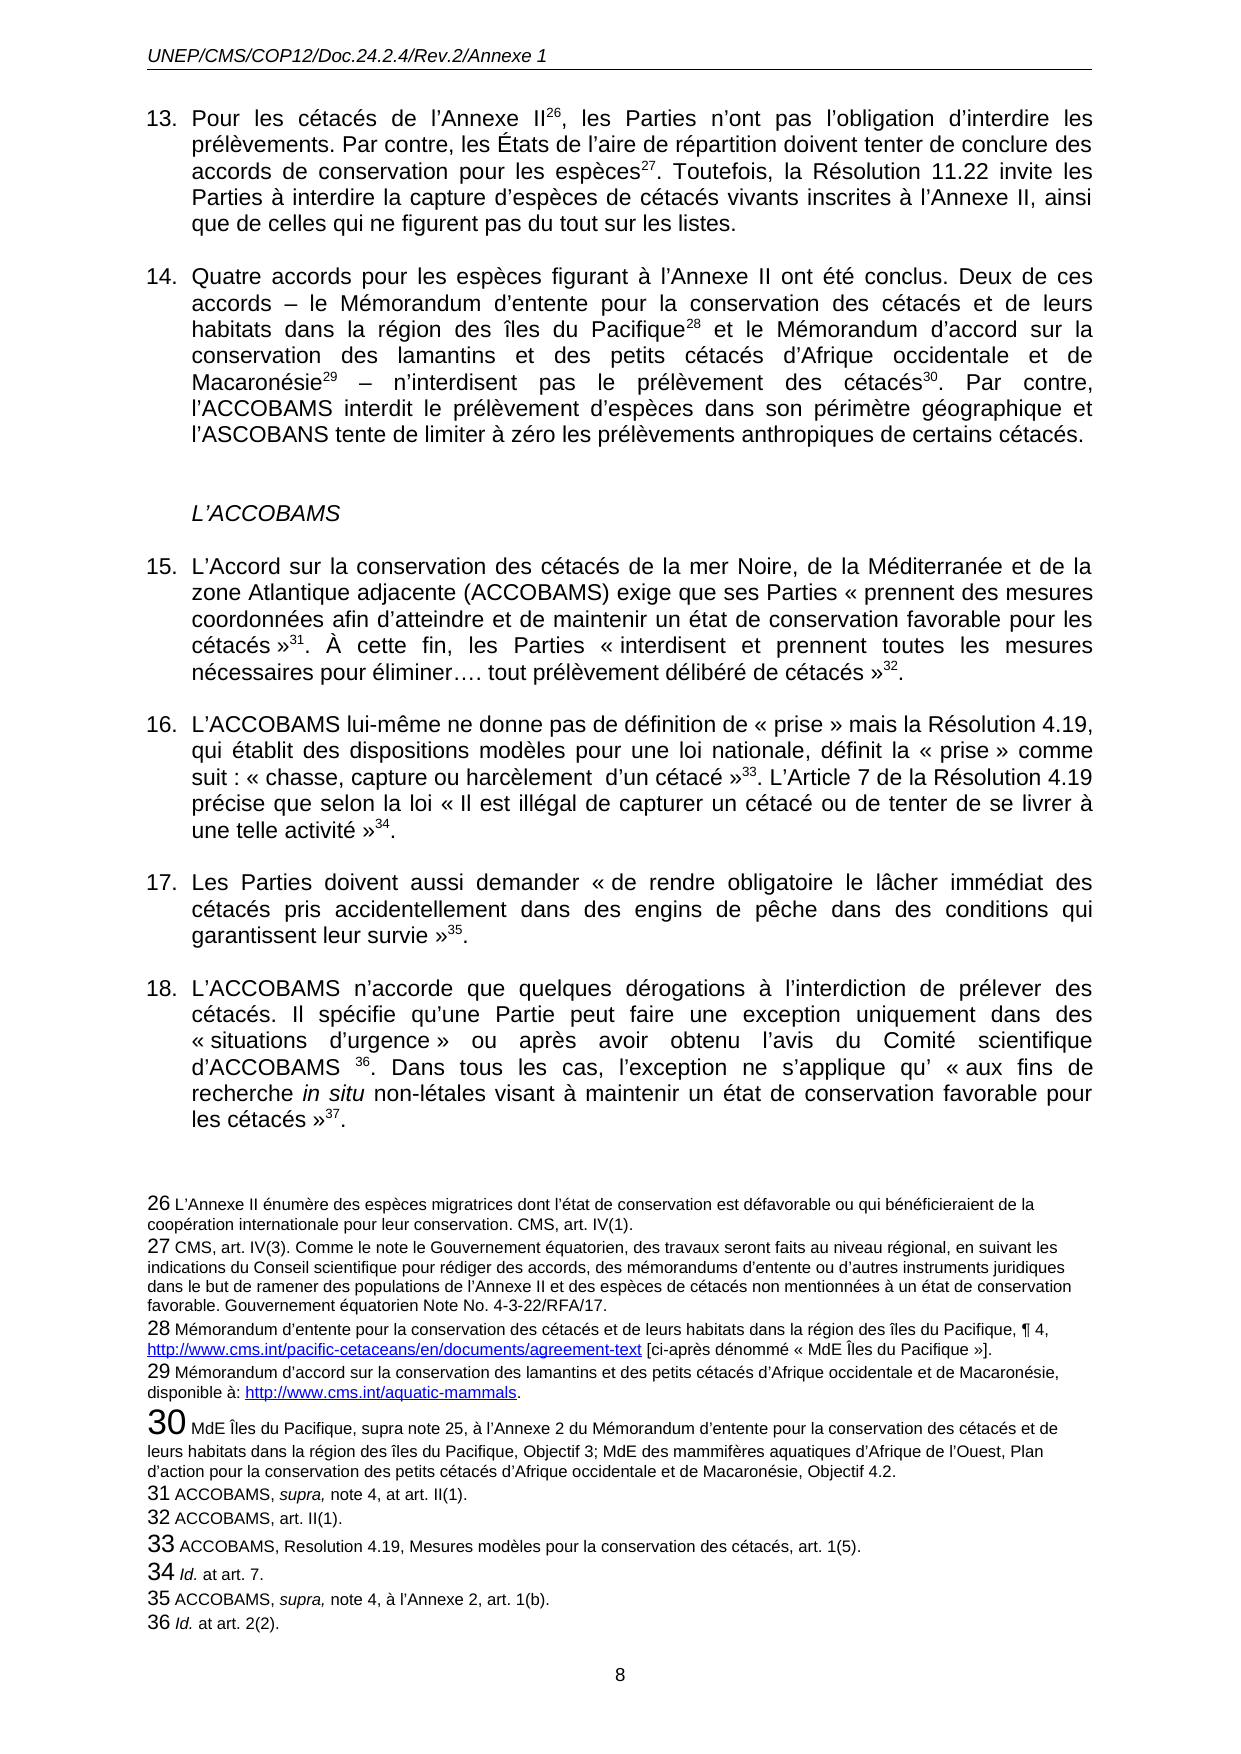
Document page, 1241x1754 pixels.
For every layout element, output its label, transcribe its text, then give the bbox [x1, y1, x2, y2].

list Pour les cétacés de l’Annexe II, les Parties n’ont pas l’obligation d’interdire les prélèvements. Par contre, les États de l’aire de répartition doivent tenter de conclure des accords de conservation pour les espèces. Toutefois, la Résolution 11.22 invite les Parties à interdire la capture d’espèces de cétacés vivants inscrites à l’Annexe II, ainsi que de celles qui ne figurent pas du tout sur les listes. [146, 105, 1093, 237]
list Quatre accords pour les espèces figurant à l’Annexe II ont été conclus. Deux de ces accords – le Mémorandum d’entente pour la conservation des cétacés et de leurs habitats dans la région des îles du Pacifique et le Mémorandum d’accord sur la conservation des lamantins et des petits cétacés d’Afrique occidentale et de Macaronésie – n’interdisent pas le prélèvement des cétacés. Par contre, l’ACCOBAMS interdit le prélèvement d’espèces dans son périmètre géographique et l’ASCOBANS tente de limiter à zéro les prélèvements anthropiques de certains cétacés. [146, 263, 1093, 448]
text L’ACCOBAMS [191, 500, 1093, 527]
list L’ACCOBAMS n’accorde que quelques dérogations à l’interdiction de prélever des cétacés. Il spécifie qu’une Partie peut faire une exception uniquement dans des « situations d’urgence » ou après avoir obtenu l’avis du Comité scientifique d’ACCOBAMS . Dans tous les cas, l’exception ne s’applique qu’ « aux fins de recherche in situ non-létales visant à maintenir un état de conservation favorable pour les cétacés ». [146, 975, 1093, 1133]
list L’Accord sur la conservation des cétacés de la mer Noire, de la Méditerranée et de la zone Atlantique adjacente (ACCOBAMS) exige que ses Parties « prennent des mesures coordonnées afin d’atteindre et de maintenir un état de conservation favorable pour les cétacés ». À cette fin, les Parties « interdisent et prennent toutes les mesures nécessaires pour éliminer…. tout prélèvement délibéré de cétacés ». [146, 553, 1093, 685]
list Les Parties doivent aussi demander « de rendre obligatoire le lâcher immédiat des cétacés pris accidentellement dans des engins de pêche dans des conditions qui garantissent leur survie ». [146, 869, 1093, 948]
list L’ACCOBAMS lui-même ne donne pas de définition de « prise » mais la Résolution 4.19, qui établit des dispositions modèles pour une loi nationale, définit la « prise » comme suit : « chasse, capture ou harcèlement d’un cétacé ». L’Article 7 de la Résolution 4.19 précise que selon la loi « Il est illégal de capturer un cétacé ou de tenter de se livrer à une telle activité ». [146, 711, 1093, 843]
